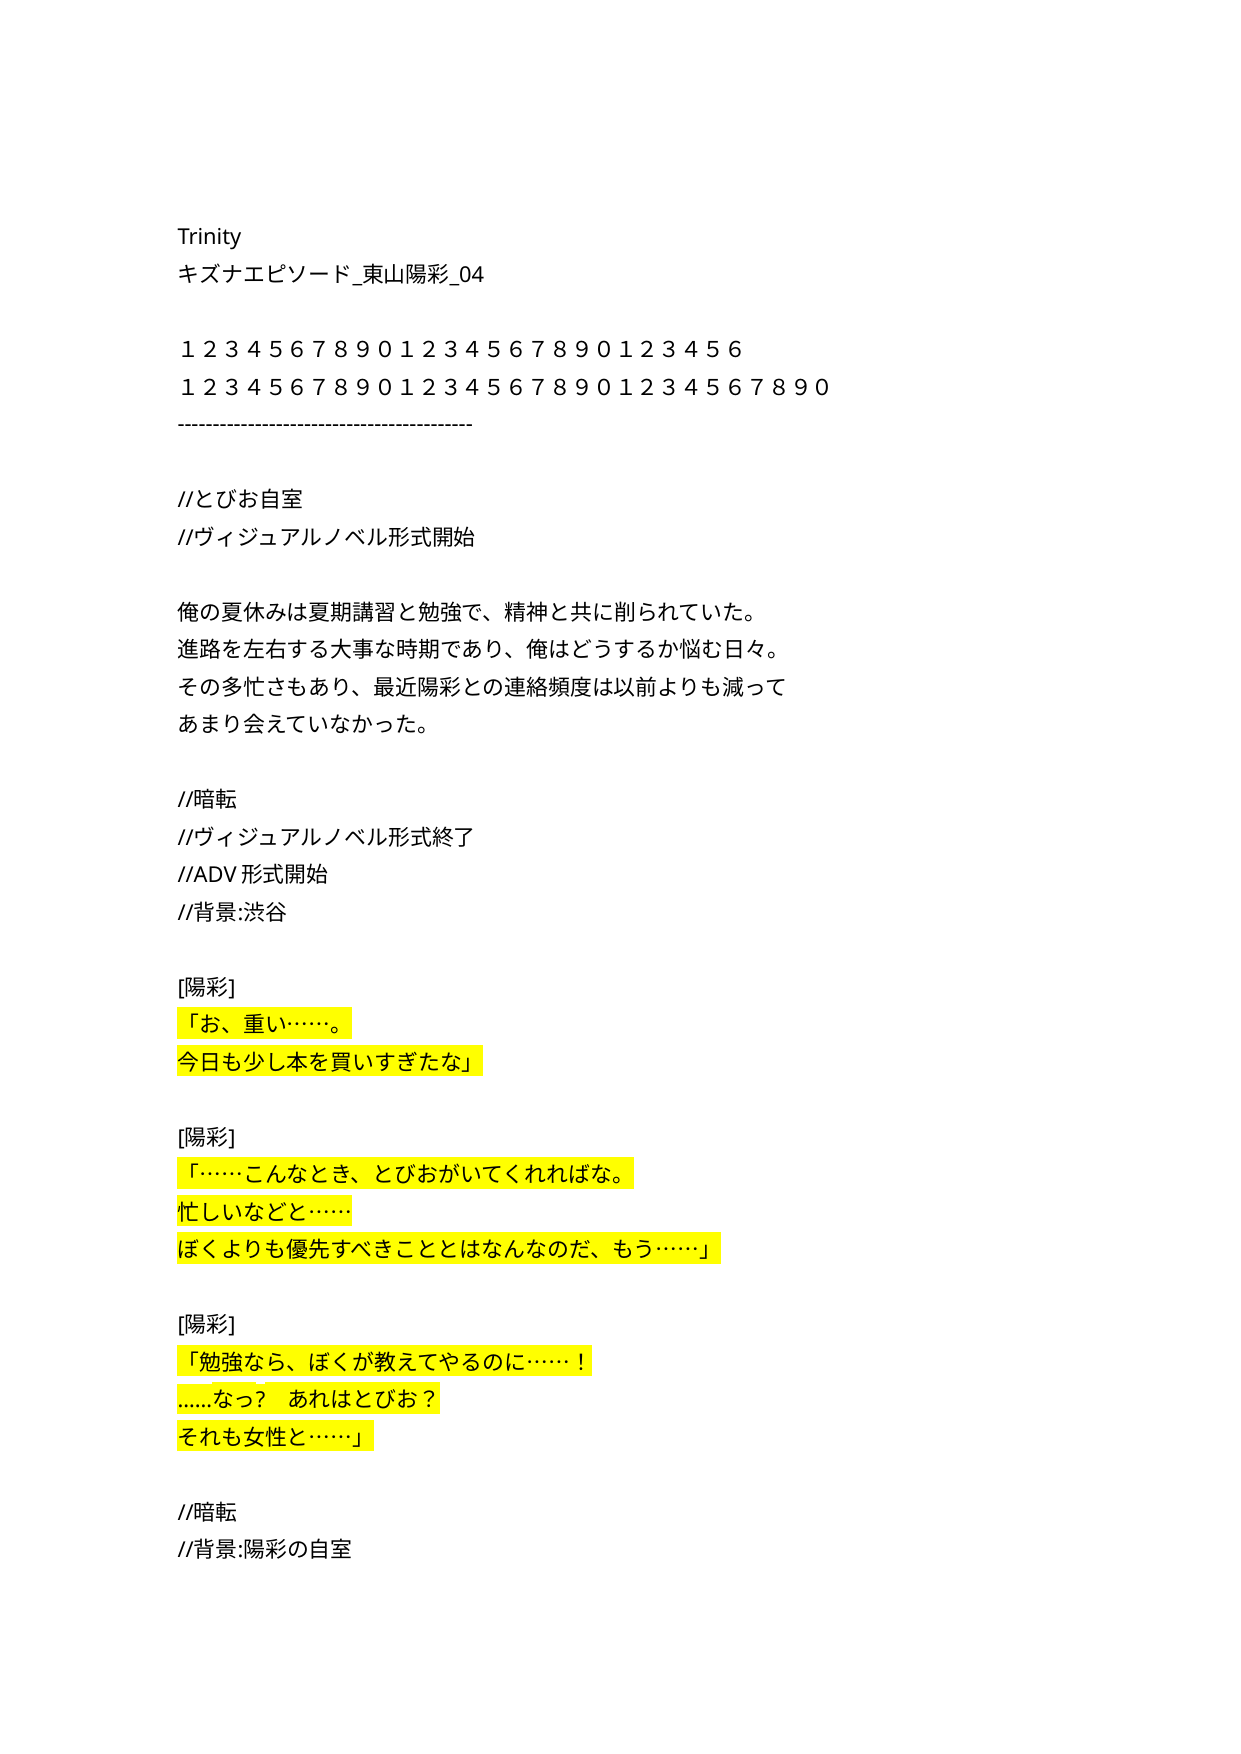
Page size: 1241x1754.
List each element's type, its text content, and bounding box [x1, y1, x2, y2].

text ------------------------------------------ [177, 404, 1063, 442]
text //背景:渋谷 [177, 892, 1063, 929]
text 「勉強なら、ぼくが教えてやるのに……！ [177, 1342, 1063, 1379]
text 忙しいなどと…… [177, 1192, 1063, 1229]
text Trinity [177, 217, 1063, 254]
text 「……こんなとき、とびおがいてくれればな。 [177, 1154, 1063, 1192]
text 「お、重い……。 [177, 1004, 1063, 1042]
text 今日も少し本を買いすぎたな」 [177, 1042, 1063, 1079]
text 進路を左右する大事な時期であり、俺はどうするか悩む日々。 [177, 629, 1063, 667]
text //ヴィジュアルノベル形式開始 [177, 517, 1063, 554]
text //暗転 [177, 779, 1063, 817]
text １２３４５６７８９０１２３４５６７８９０１２３４５６ [177, 329, 1063, 367]
text //とびお自室 [177, 479, 1063, 517]
text //ADV形式開始 [177, 854, 1063, 892]
text キズナエピソード_東山陽彩_04 [177, 254, 1063, 292]
text [陽彩] [177, 1117, 1063, 1154]
text ……なっ? あれはとびお？ [177, 1379, 1063, 1417]
text //暗転 [177, 1492, 1063, 1529]
text [陽彩] [177, 967, 1063, 1004]
text あまり会えていなかった。 [177, 704, 1063, 742]
text それも女性と……」 [177, 1417, 1063, 1454]
text １２３４５６７８９０１２３４５６７８９０１２３４５６７８９０ [177, 367, 1063, 404]
text ぼくよりも優先すべきこととはなんなのだ、もう……」 [177, 1229, 1063, 1267]
text その多忙さもあり、最近陽彩との連絡頻度は以前よりも減って [177, 667, 1063, 704]
text 俺の夏休みは夏期講習と勉強で、精神と共に削られていた。 [177, 592, 1063, 629]
text //背景:陽彩の自室 [177, 1529, 1063, 1567]
text [陽彩] [177, 1304, 1063, 1342]
text //ヴィジュアルノベル形式終了 [177, 817, 1063, 854]
